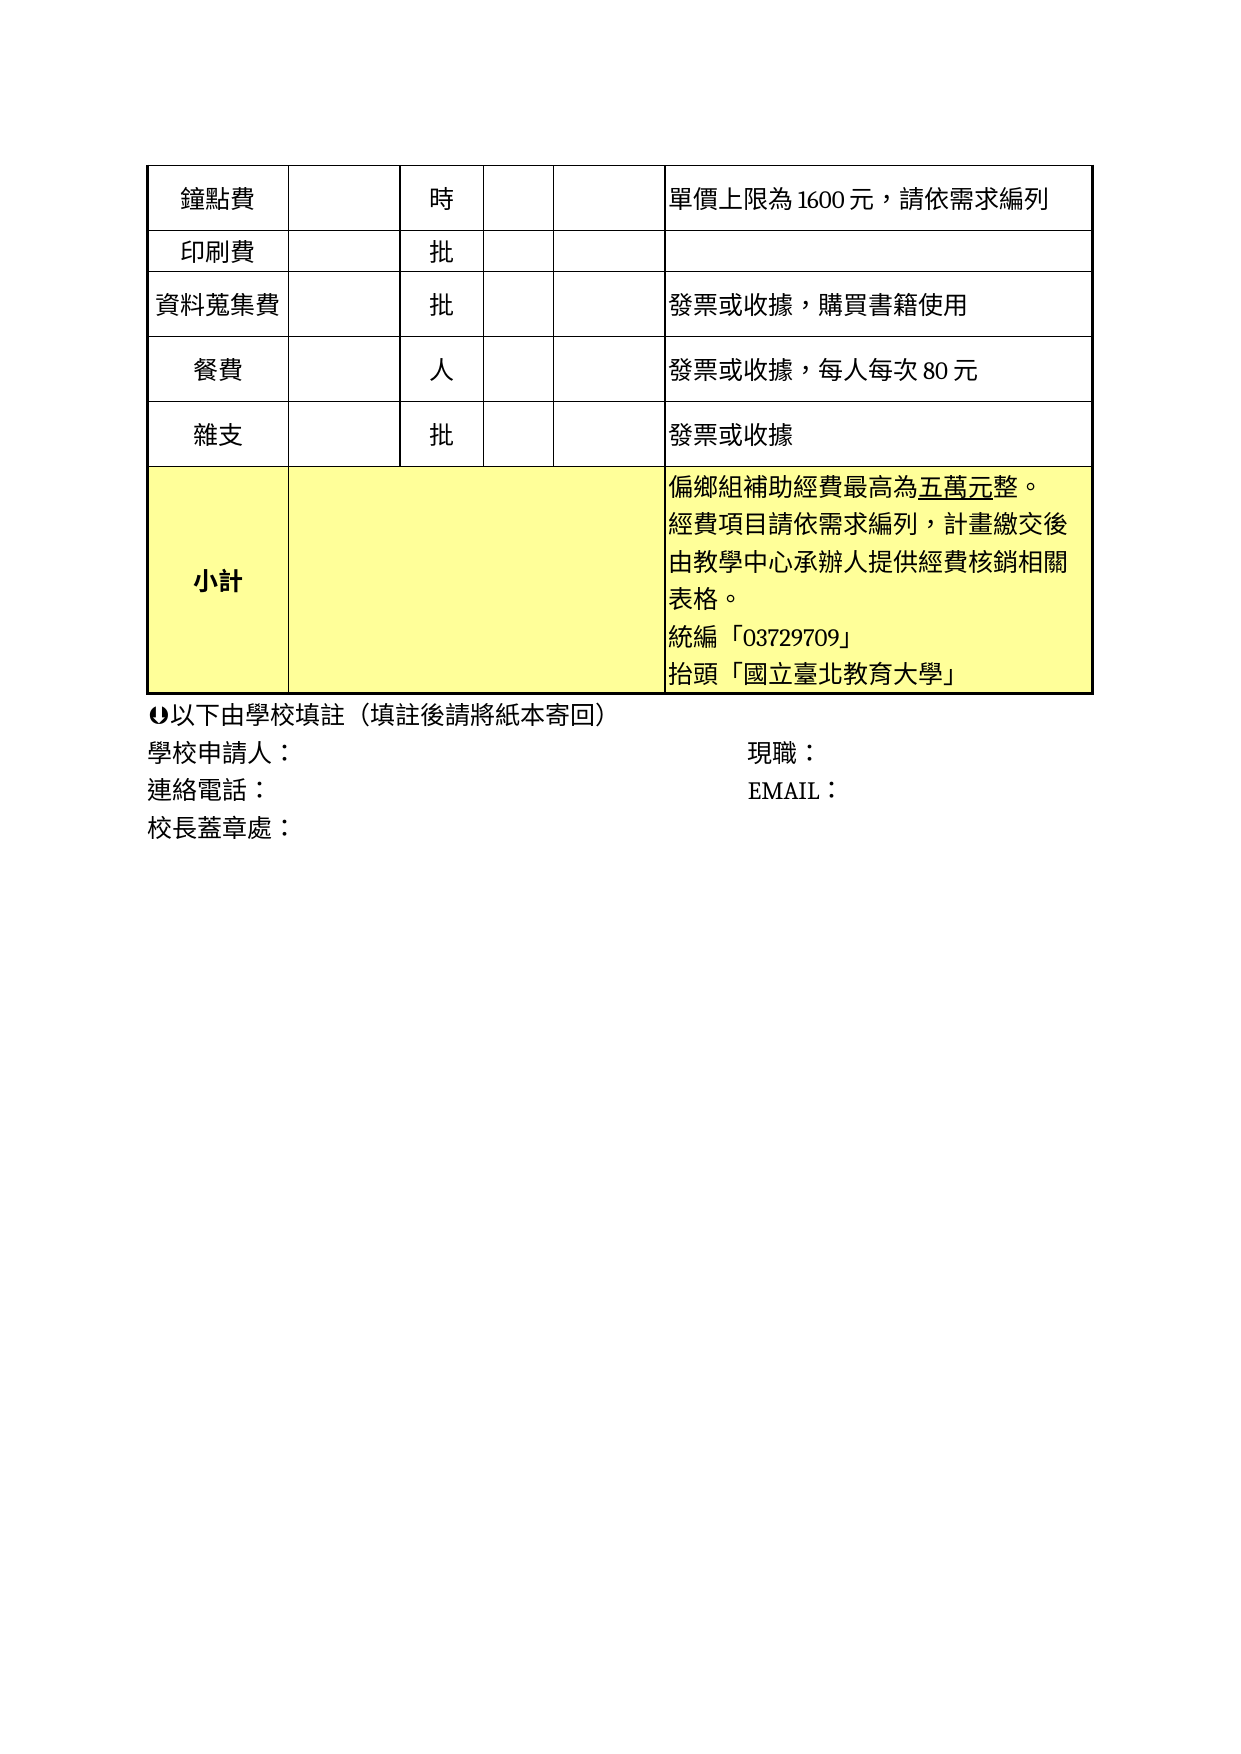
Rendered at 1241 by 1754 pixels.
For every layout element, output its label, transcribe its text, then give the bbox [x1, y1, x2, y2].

table_cell [289, 272, 399, 336]
table_cell 批 [401, 231, 483, 271]
table_cell [484, 337, 553, 401]
table_cell 時 [401, 166, 483, 229]
table_cell 鐘點費 [149, 166, 288, 229]
table_cell 單價上限為1600元，請依需求編列 [666, 166, 1091, 229]
text 以下由學校填註（填註後請將紙本寄回） [148, 695, 1092, 732]
table_cell 小計 [149, 467, 288, 692]
table_cell [554, 231, 664, 271]
text 連絡電話： EMAIL： [148, 770, 1092, 807]
table_cell [289, 402, 399, 466]
table_cell 餐費 [149, 337, 288, 401]
table_cell 雜支 [149, 402, 288, 466]
table_cell 發票或收據，每人每次80元 [666, 337, 1091, 401]
table_cell 偏鄉組補助經費最高為五萬元整。 經費項目請依需求編列，計畫繳交後由教學中心承辦人提供經費核銷相關表格。 統編「03729709」 抬頭「國立臺北教育大學」 [666, 467, 1091, 692]
table_cell 發票或收據 [666, 402, 1091, 466]
table_cell [289, 231, 399, 271]
table_cell [289, 337, 399, 401]
table_cell 資料蒐集費 [149, 272, 288, 336]
table_cell [484, 231, 553, 271]
text 學校申請人： 現職： [148, 732, 1092, 770]
table_cell 發票或收據，購買書籍使用 [666, 272, 1091, 336]
table_cell [554, 166, 664, 229]
table_cell [554, 337, 664, 401]
table_cell [289, 467, 664, 692]
table_cell [484, 166, 553, 229]
table_cell 人 [401, 337, 483, 401]
table_cell [484, 272, 553, 336]
table_cell 批 [401, 402, 483, 466]
table_cell [289, 166, 399, 229]
table_cell [666, 231, 1091, 271]
table_cell [554, 402, 664, 466]
table_cell 印刷費 [149, 231, 288, 271]
table_cell 批 [401, 272, 483, 336]
text 校長蓋章處： [148, 807, 1092, 845]
table_cell [554, 272, 664, 336]
table_cell [484, 402, 553, 466]
